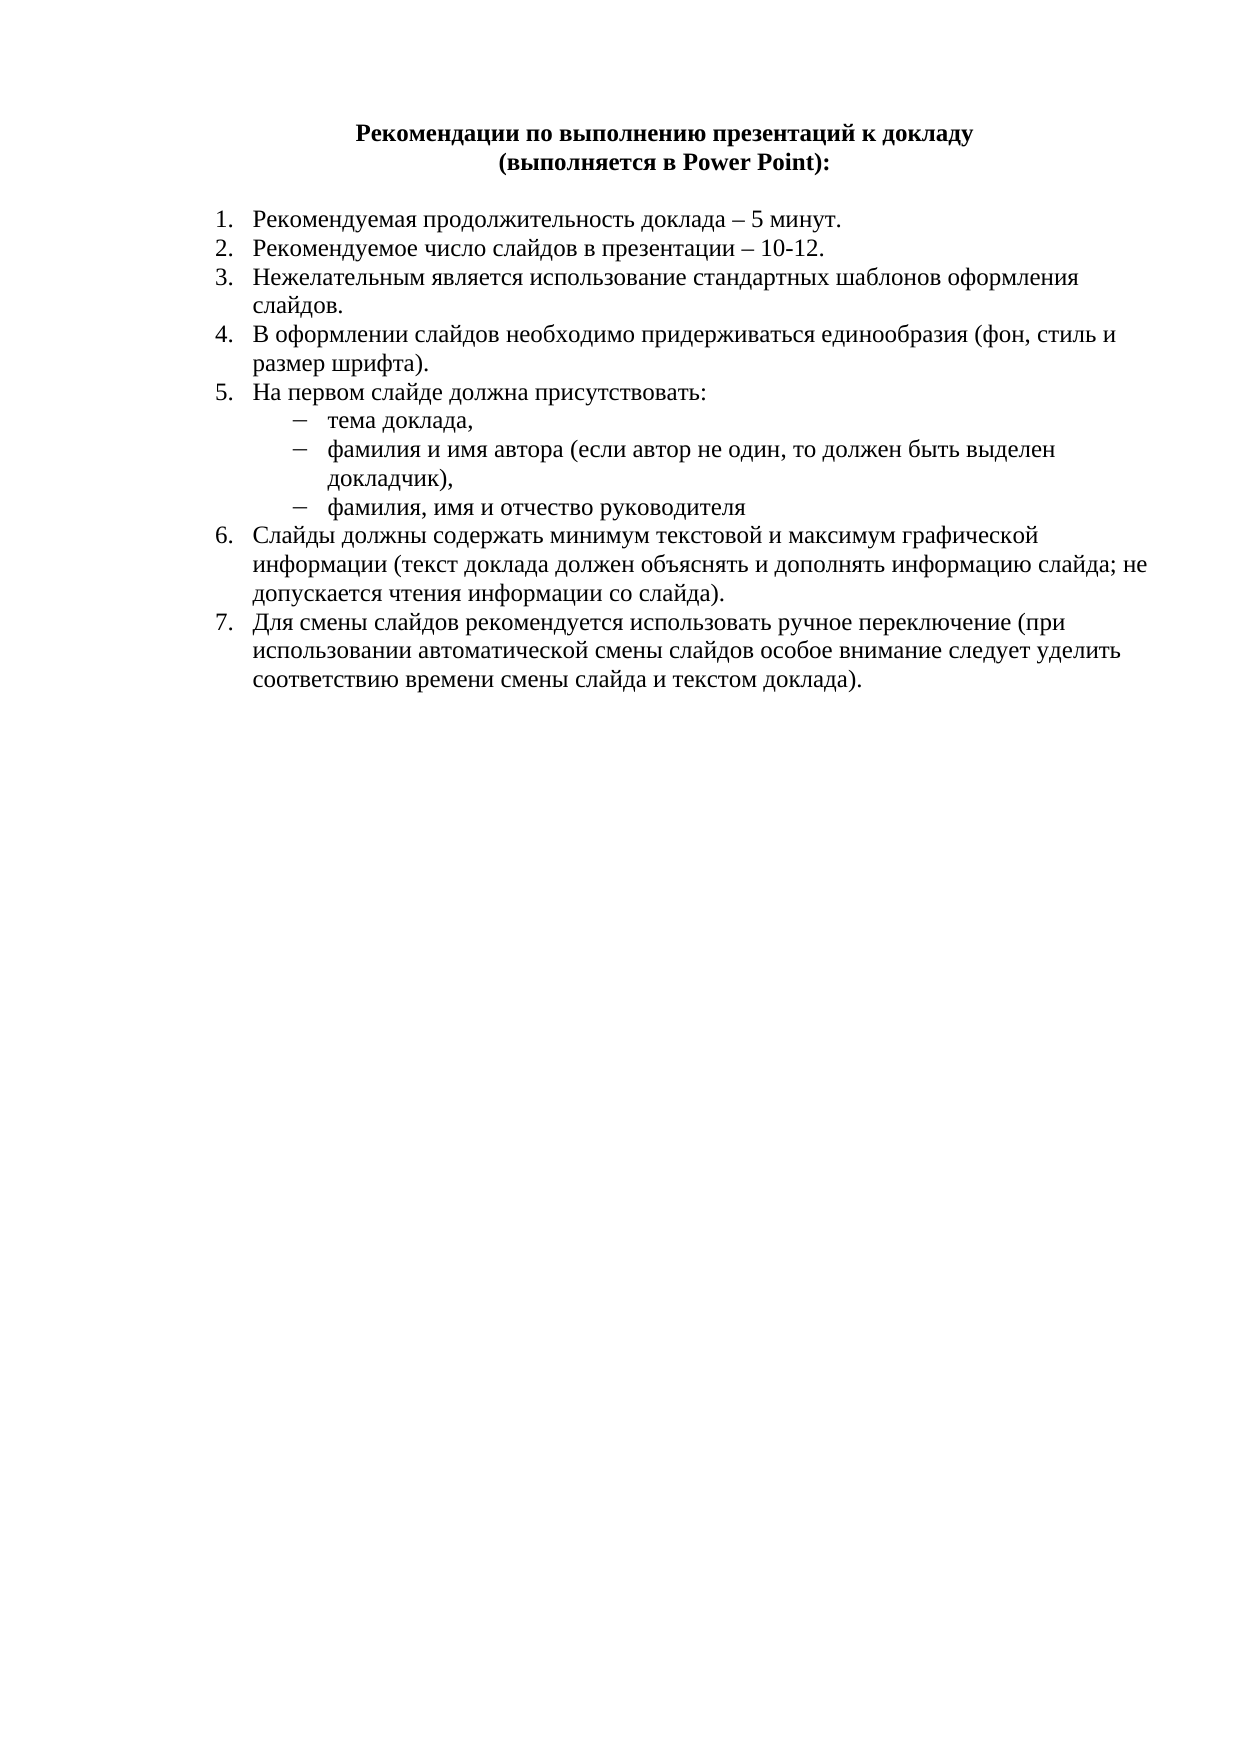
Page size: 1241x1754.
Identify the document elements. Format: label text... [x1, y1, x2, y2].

list Для смены слайдов рекомендуется использовать ручное переключение (при использовании автоматической смены слайдов особое внимание следует уделить соответствию времени смены слайда и текстом доклада). [215, 607, 1152, 693]
list Нежелательным является использование стандартных шаблонов оформления слайдов. [215, 262, 1152, 319]
list тема доклада, [290, 406, 1152, 434]
list В оформлении слайдов необходимо придерживаться единообразия (фон, стиль и размер шрифта). [215, 319, 1152, 377]
list На первом слайде должна присутствовать: [215, 377, 1152, 406]
list Рекомендуемая продолжительность доклада – 5 минут. [215, 204, 1152, 233]
list фамилия, имя и отчество руководителя [290, 492, 1152, 521]
text (выполняется в Power Point): [177, 147, 1152, 176]
text Рекомендации по выполнению презентаций к докладу [177, 118, 1152, 147]
list Слайды должны содержать минимум текстовой и максимум графической информации (текст доклада должен объяснять и дополнять информацию слайда; не допускается чтения информации со слайда). [215, 521, 1152, 607]
list Рекомендуемое число слайдов в презентации – 10-12. [215, 233, 1152, 262]
list фамилия и имя автора (если автор не один, то должен быть выделен докладчик), [290, 434, 1152, 492]
